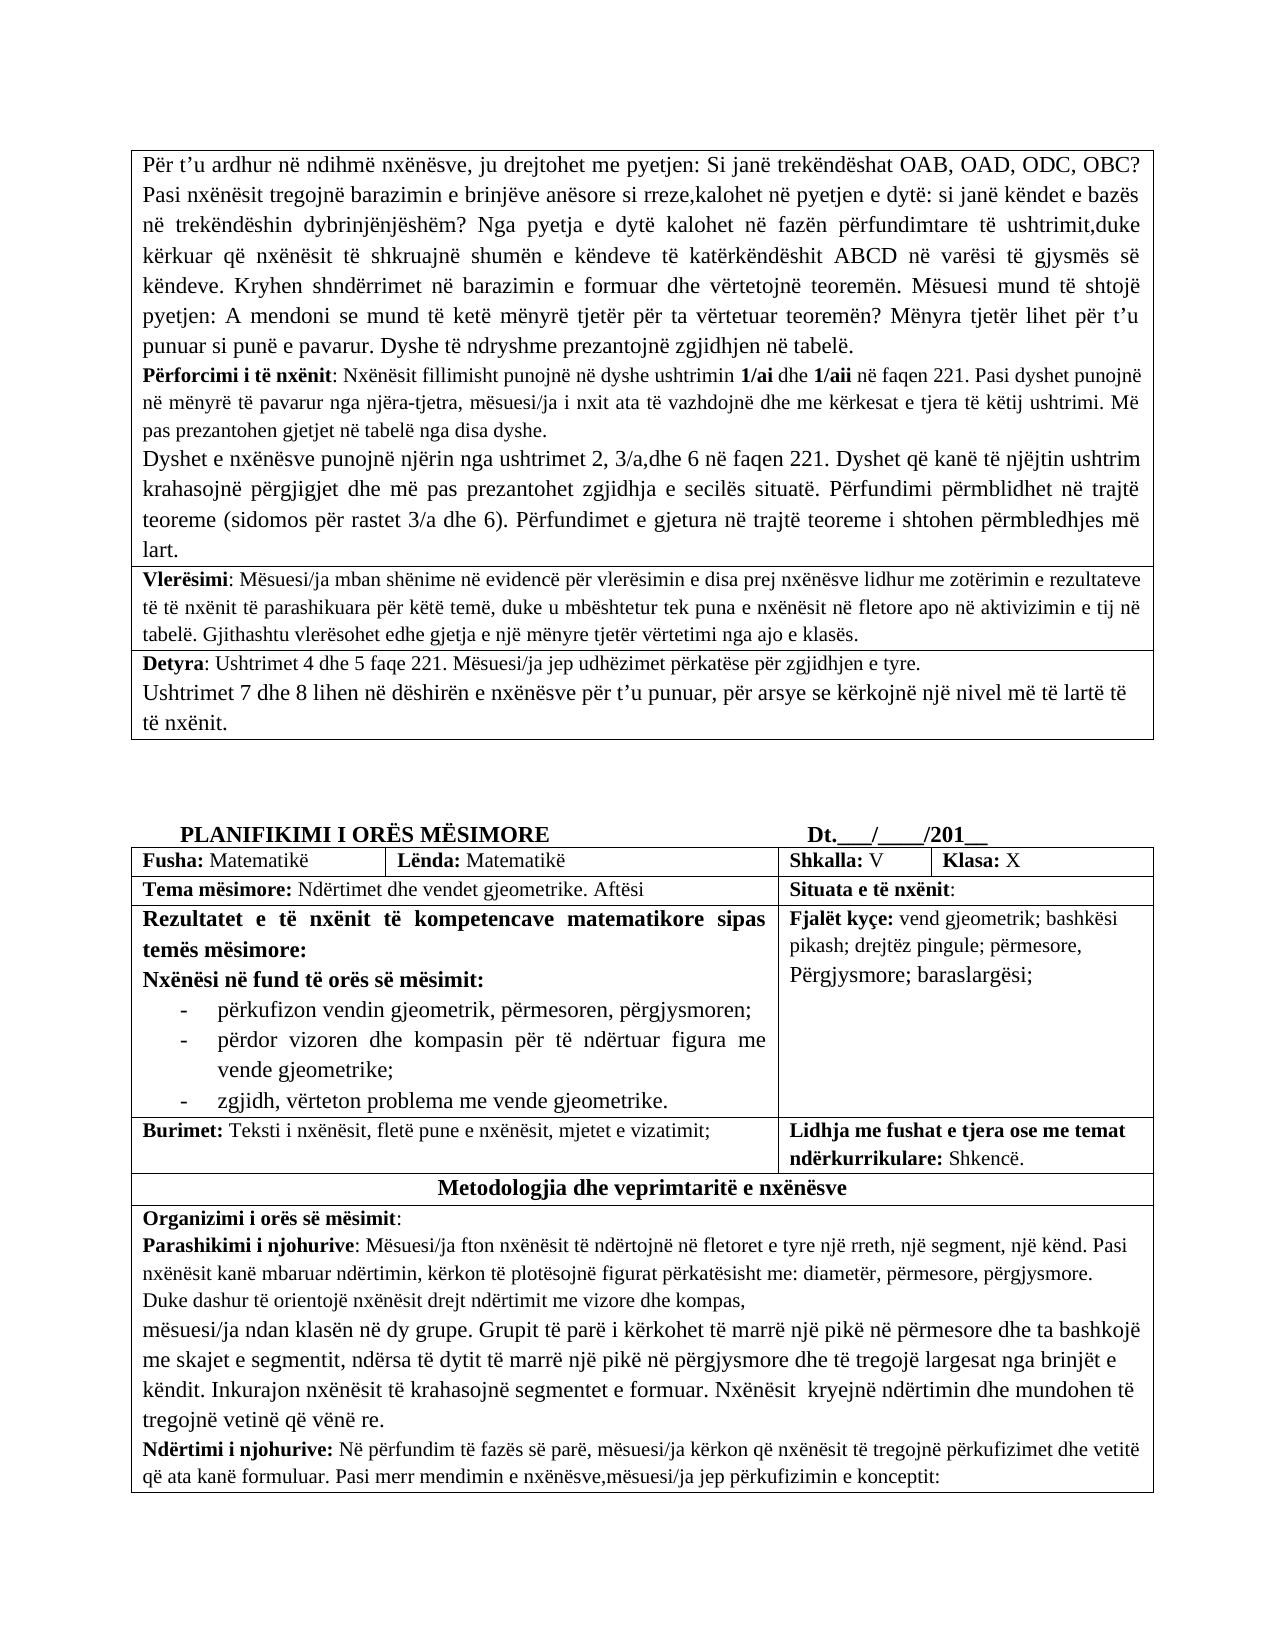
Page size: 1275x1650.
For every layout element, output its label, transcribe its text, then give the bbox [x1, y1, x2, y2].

text PLANIFIKIMI I ORËS MËSIMORE Dt.___/____/201__ [150, 821, 1125, 847]
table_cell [132, 1206, 1153, 1492]
table_header Klasa: X [932, 848, 1153, 876]
table_cell Vlerësimi: Mësuesi/ja mban shënime në evidencë për vlerësimin e disa prej nxënësve lidhur me zotërimin e rezultateve të të nxënit të parashikuara për këtë temë, duke u mbështetur tek puna e nxënësit në fletore apo në aktivizimin e tij në tabelë. Gjithashtu vlerësohet edhe gjetja e një mënyre tjetër vërtetimi nga ajo e klasës. [132, 567, 1153, 650]
table_header Shkalla: V [779, 848, 931, 876]
table_header Lënda: Matematikë [386, 848, 778, 876]
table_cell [132, 151, 1153, 566]
table_cell Fjalët kyçe: vend gjeometrik; bashkësi pikash; drejtëz pingule; përmesore, Përgjysmore; baraslargësi; [779, 906, 1153, 1117]
table_cell Rezultatet e të nxënit të kompetencave matematikore sipas temës mësimore: Nxënësi në fund të orës së mësimit: përkufizon vendin gjeometrik, përmesoren, përgjysmoren; përdor vizoren dhe kompasin për të ndërtuar figura me vende gjeometrike; zgjidh, vërteton problema me vende gjeometrike. [132, 906, 778, 1117]
table_cell Detyra: Ushtrimet 4 dhe 5 faqe 221. Mësuesi/ja jep udhëzimet përkatëse për zgjidhjen e tyre. Ushtrimet 7 dhe 8 lihen në dëshirën e nxënësve për t’u punuar, për arsye se kërkojnë një nivel më të lartë të të nxënit. [132, 651, 1153, 739]
table_cell Metodologjia dhe veprimtaritë e nxënësve [132, 1174, 1153, 1204]
table_header Fusha: Matematikë [132, 848, 385, 876]
table_cell Lidhja me fushat e tjera ose me temat ndërkurrikulare: Shkencë. [779, 1118, 1153, 1173]
table_cell Situata e të nxënit: [779, 877, 1153, 904]
table_cell Tema mësimore: Ndërtimet dhe vendet gjeometrike. Aftësi [132, 877, 778, 904]
table_cell Burimet: Teksti i nxënësit, fletë pune e nxënësit, mjetet e vizatimit; [132, 1118, 778, 1173]
